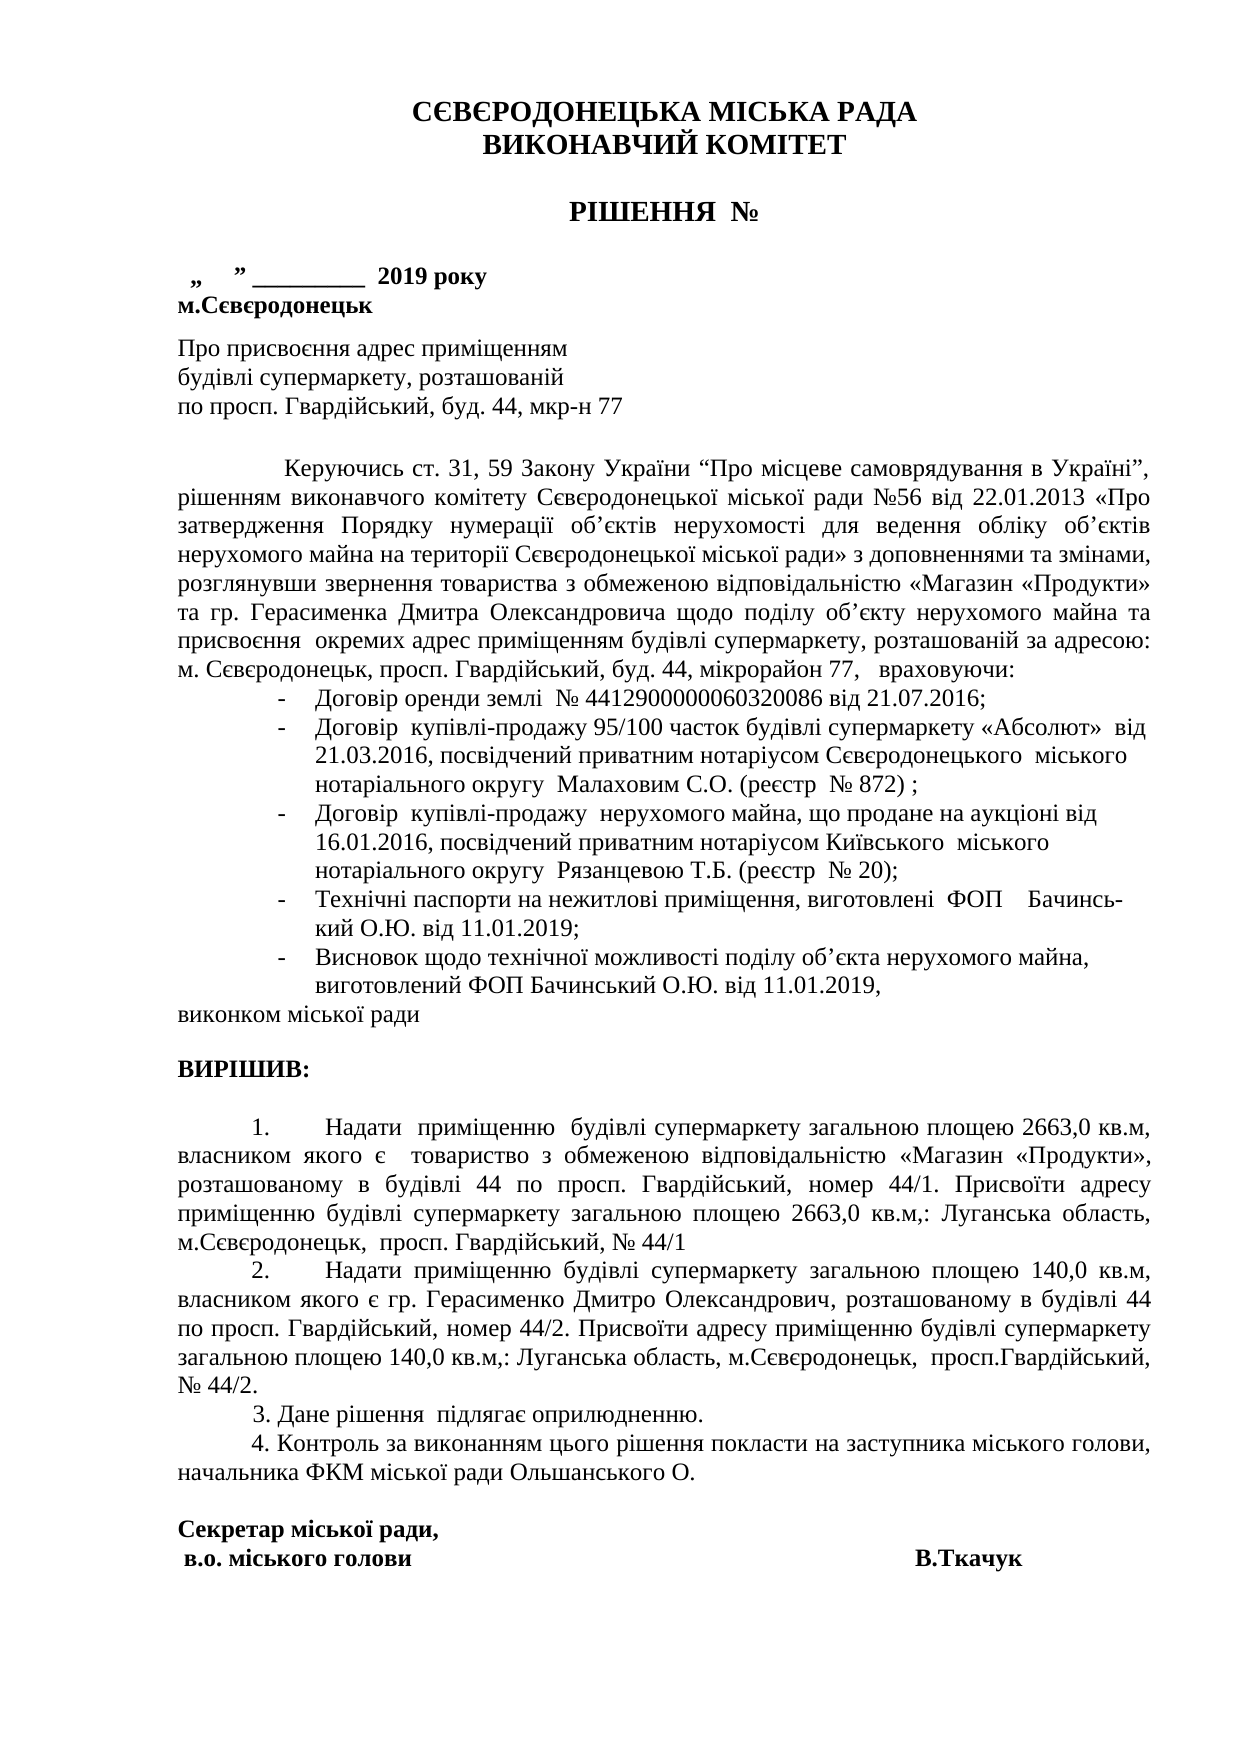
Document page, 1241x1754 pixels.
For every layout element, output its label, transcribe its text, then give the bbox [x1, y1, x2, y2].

list Технічні паспорти на нежитлові приміщення, виготовлені ФОП Бачинсь-кий О.Ю. від 11.01.2019; [277, 884, 1152, 942]
list Договір купівлі-продажу нерухомого майна, що продане на аукціоні від 16.01.2016, посвідчений приватним нотаріусом Київського міського нотаріального округу Рязанцевою Т.Б. (реєстр № 20); [277, 798, 1152, 884]
text в.о. міського голови В.Ткачук [177, 1543, 1152, 1572]
text виконком міської ради [177, 999, 1152, 1028]
text Керуючись ст. 31, 59 Закону України “Про місцеве самоврядування в Україні”, рішенням виконавчого комітету Сєвєродонецької міської ради №56 від 22.01.2013 «Про затвердження Порядку нумерації об’єктів нерухомості для ведення обліку об’єктів нерухомого майна на території Сєвєродонецької міської ради» з доповненнями та змінами, розглянувши звернення товариства з обмеженою відповідальністю «Магазин «Продукти» та гр. Герасименка Дмитра Олександровича щодо поділу об’єкту нерухомого майна та присвоєння окремих адрес приміщенням будівлі супермаркету, розташованій за адресою: м. Сєвєродонецьк, просп. Гвардійський, буд. 44, мікрорайон 77, враховуючи: [177, 453, 1152, 683]
subtitle СЄВЄРОДОНЕЦЬКА МІСЬКА РАДА [177, 94, 1152, 127]
list Договір оренди землі № 4412900000060320086 від 21.07.2016; [277, 683, 1152, 712]
text 3. Дане рішення підлягає оприлюдненню. [177, 1399, 1152, 1428]
list Надати приміщенню будівлі супермаркету загальною площею 140,0 кв.м, власником якого є гр. Герасименко Дмитро Олександрович, розташованому в будівлі 44 по просп. Гвардійський, номер 44/2. Присвоїти адресу приміщенню будівлі супермаркету загальною площею 140,0 кв.м,: Луганська область, м.Сєвєродонецьк, просп.Гвардійський, № 44/2. [177, 1256, 1152, 1399]
list Договір купівлі-продажу 95/100 часток будівлі супермаркету «Абсолют» від 21.03.2016, посвідчений приватним нотаріусом Сєвєродонецького міського нотаріального округу Малаховим С.О. (реєстр № 872) ; [277, 712, 1152, 798]
text по просп. Гвардійський, буд. 44, мкр-н 77 [177, 391, 665, 419]
text Секретар міської ради, [177, 1514, 1152, 1543]
list Висновок щодо технічної можливості поділу об’єкта нерухомого майна, виготовлений ФОП Бачинський О.Ю. від 11.01.2019, [277, 942, 1152, 999]
text „ ” _________ 2019 року [177, 261, 1152, 290]
subtitle ВИКОНАВЧИЙ КОМІТЕТ [177, 127, 1152, 161]
text будівлі супермаркету, розташованій [177, 362, 665, 391]
list Надати приміщенню будівлі супермаркету загальною площею 2663,0 кв.м, власником якого є товариство з обмеженою відповідальністю «Магазин «Продукти», розташованому в будівлі 44 по просп. Гвардійський, номер 44/1. Присвоїти адресу приміщенню будівлі супермаркету загальною площею 2663,0 кв.м,: Луганська область, м.Сєвєродонецьк, просп. Гвардійський, № 44/1 [177, 1112, 1152, 1256]
subtitle РІШЕННЯ № [177, 194, 1152, 228]
text м.Сєвєродонецьк [177, 290, 1152, 319]
text Про присвоєння адрес приміщенням [177, 333, 665, 362]
text 4. Контроль за виконанням цього рішення покласти на заступника міського голови, начальника ФКМ міської ради Ольшанського О. [177, 1428, 1152, 1486]
subtitle ВИРІШИВ: [177, 1054, 1152, 1083]
